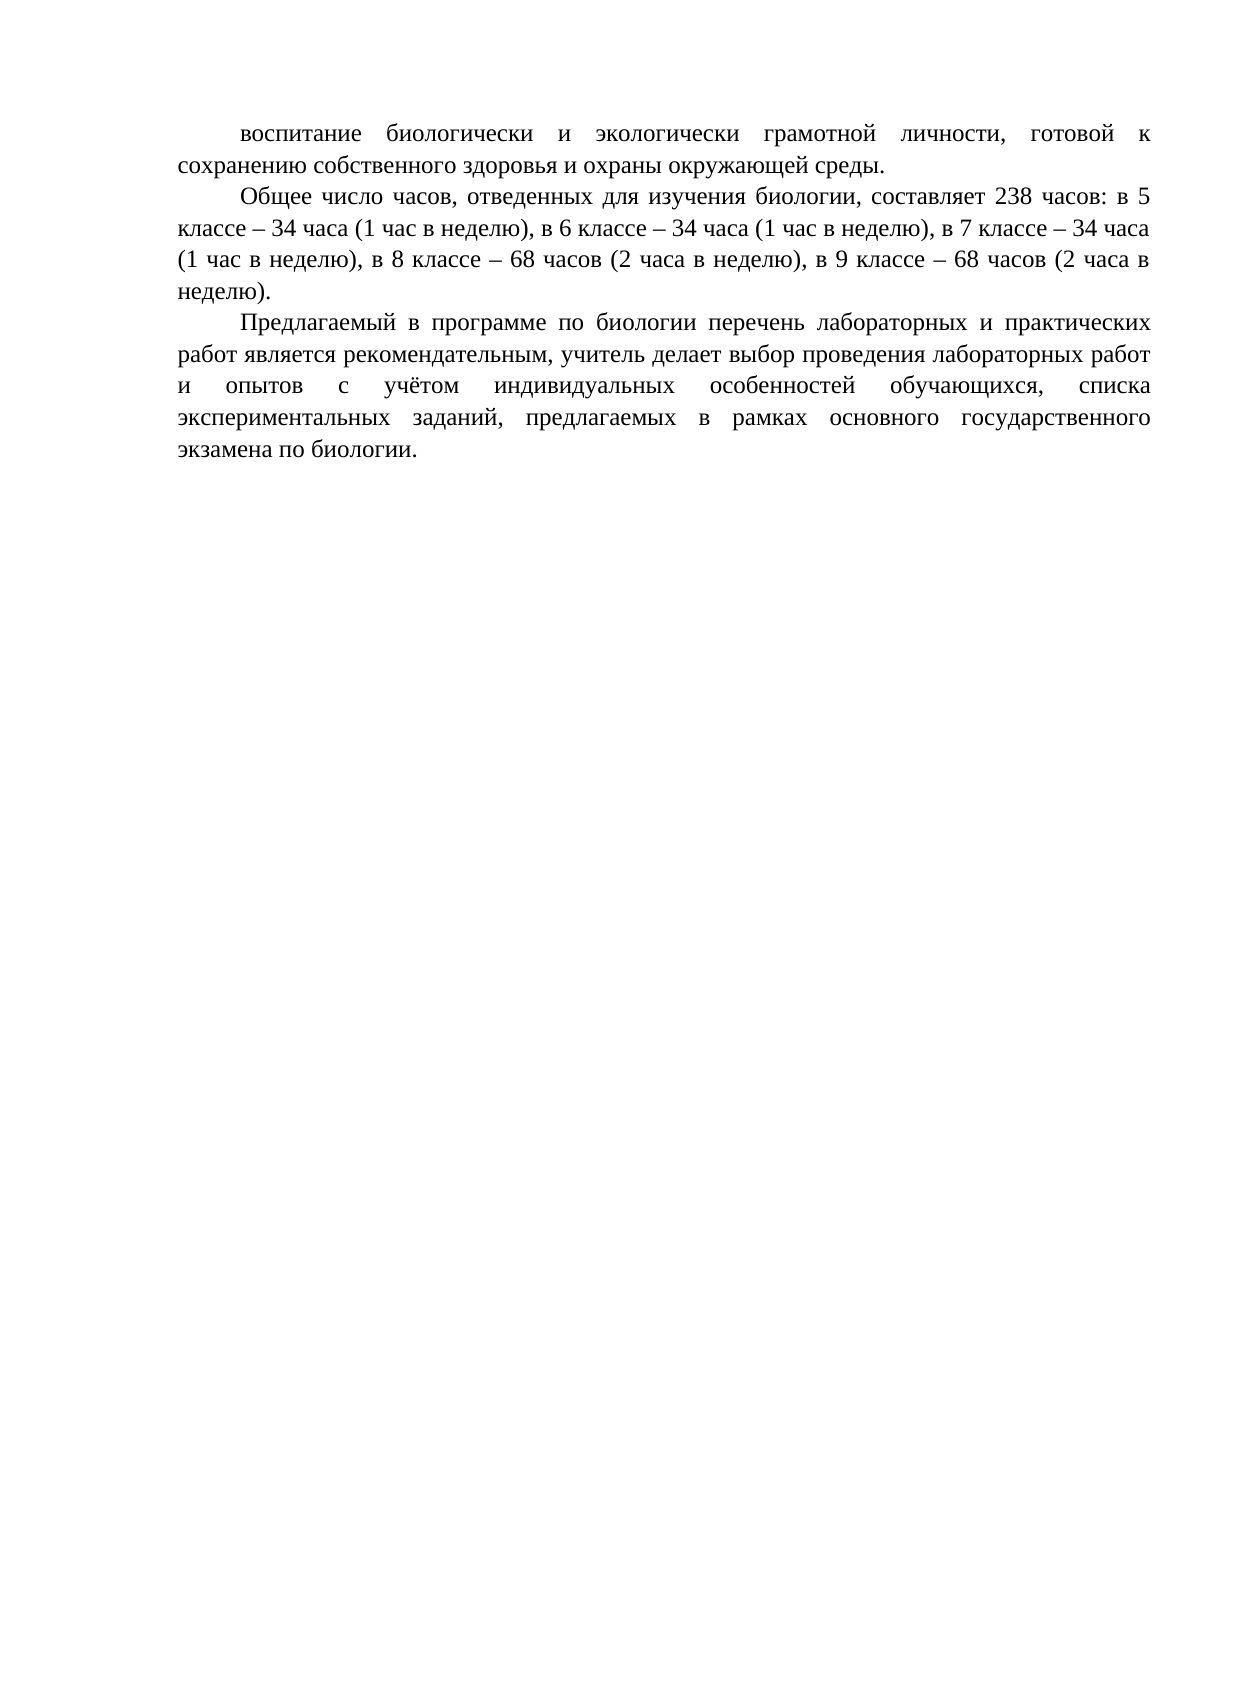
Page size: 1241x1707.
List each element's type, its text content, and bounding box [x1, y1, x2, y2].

text воспитание биологически и экологически грамотной личности, готовой к сохранению собственного здоровья и охраны окружающей среды. [177, 118, 1152, 178]
text Предлагаемый в программе по биологии перечень лабораторных и практических работ является рекомендательным, учитель делает выбор проведения лабораторных работ и опытов с учётом индивидуальных особенностей обучающихся, списка экспериментальных заданий, предлагаемых в рамках основного государственного экзамена по биологии. [177, 307, 1152, 462]
text Общее число часов, отведенных для изучения биологии, составляет 238 часов: в 5 классе – 34 часа (1 час в неделю), в 6 классе – 34 часа (1 час в неделю), в 7 классе – 34 часа (1 час в неделю), в 8 классе – 68 часов (2 часа в неделю), в 9 классе – 68 часов (2 часа в неделю). [177, 181, 1152, 305]
